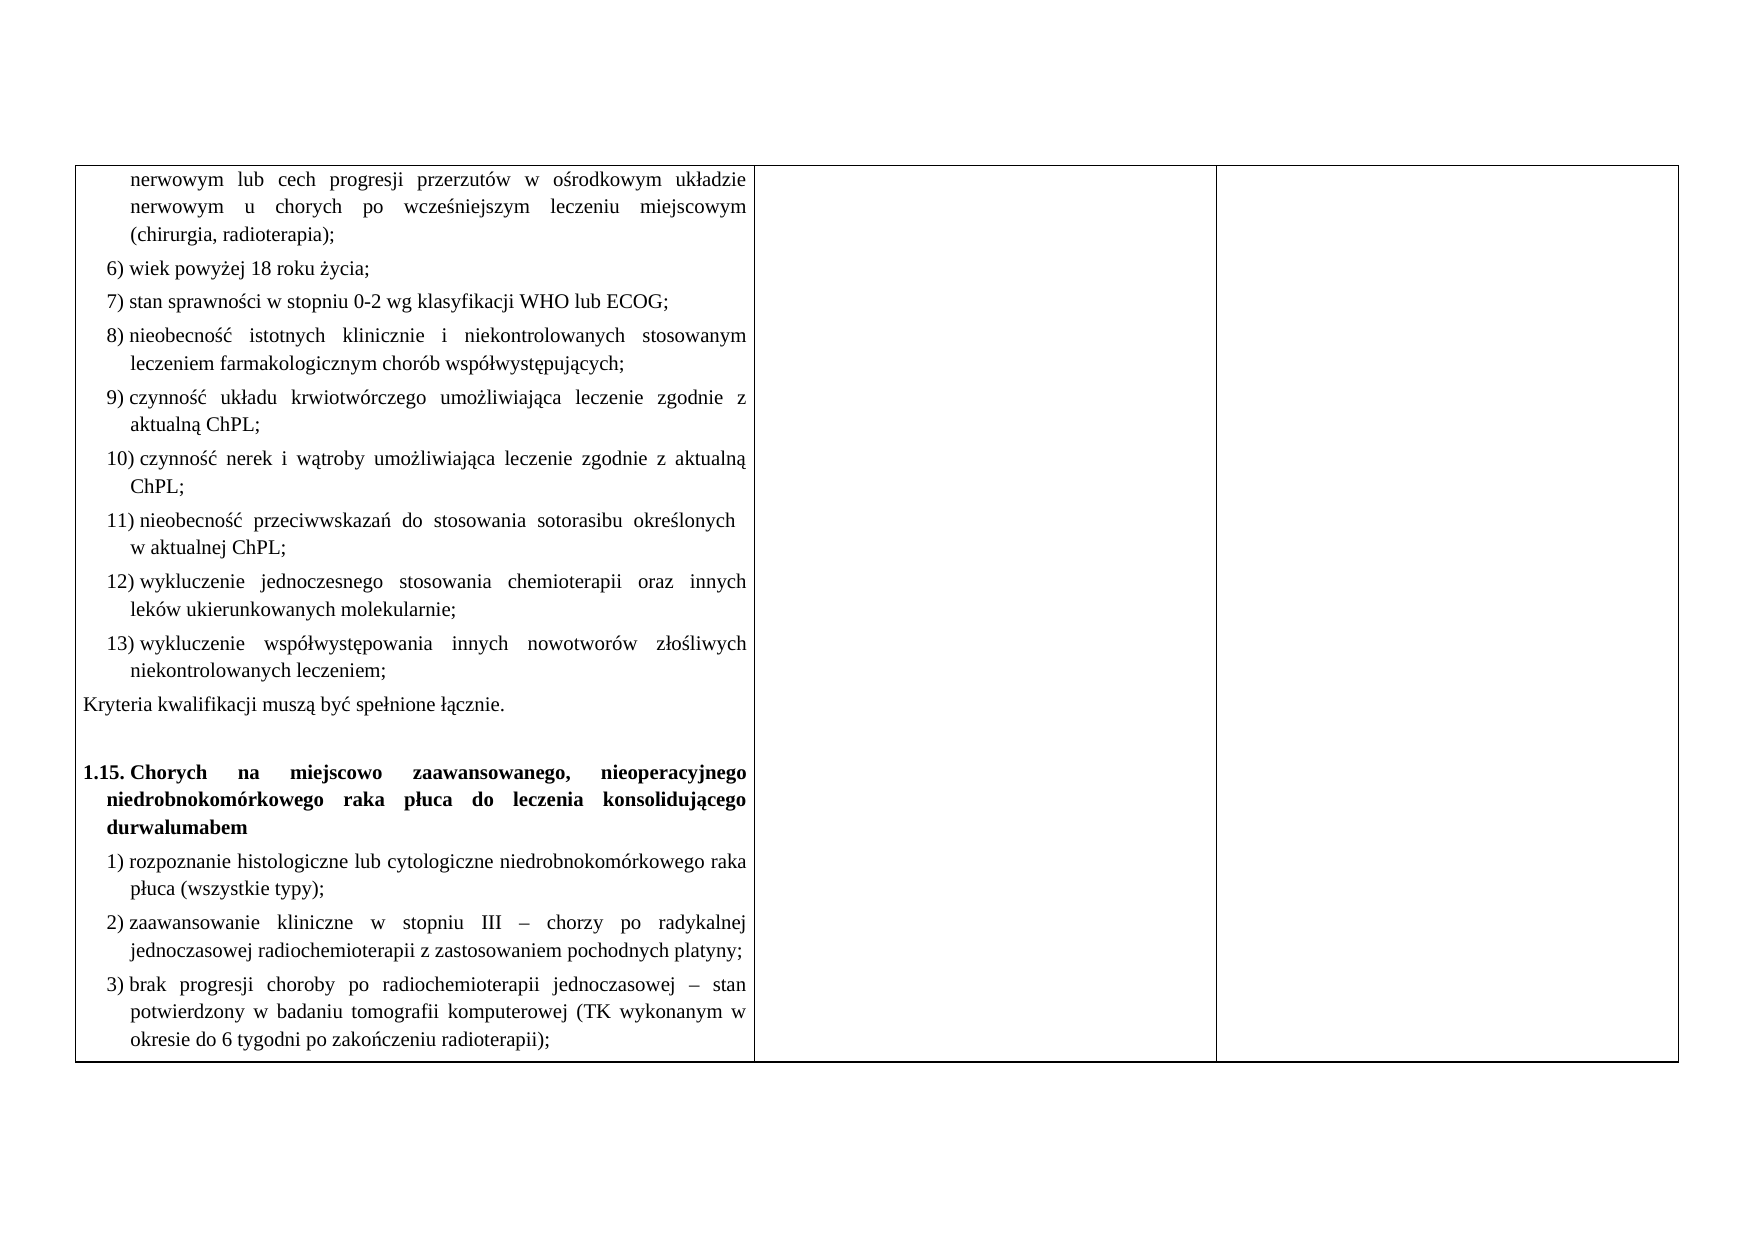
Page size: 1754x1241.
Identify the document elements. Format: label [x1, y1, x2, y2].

table_cell [1217, 166, 1678, 1061]
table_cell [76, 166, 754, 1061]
table_cell [755, 166, 1216, 1061]
